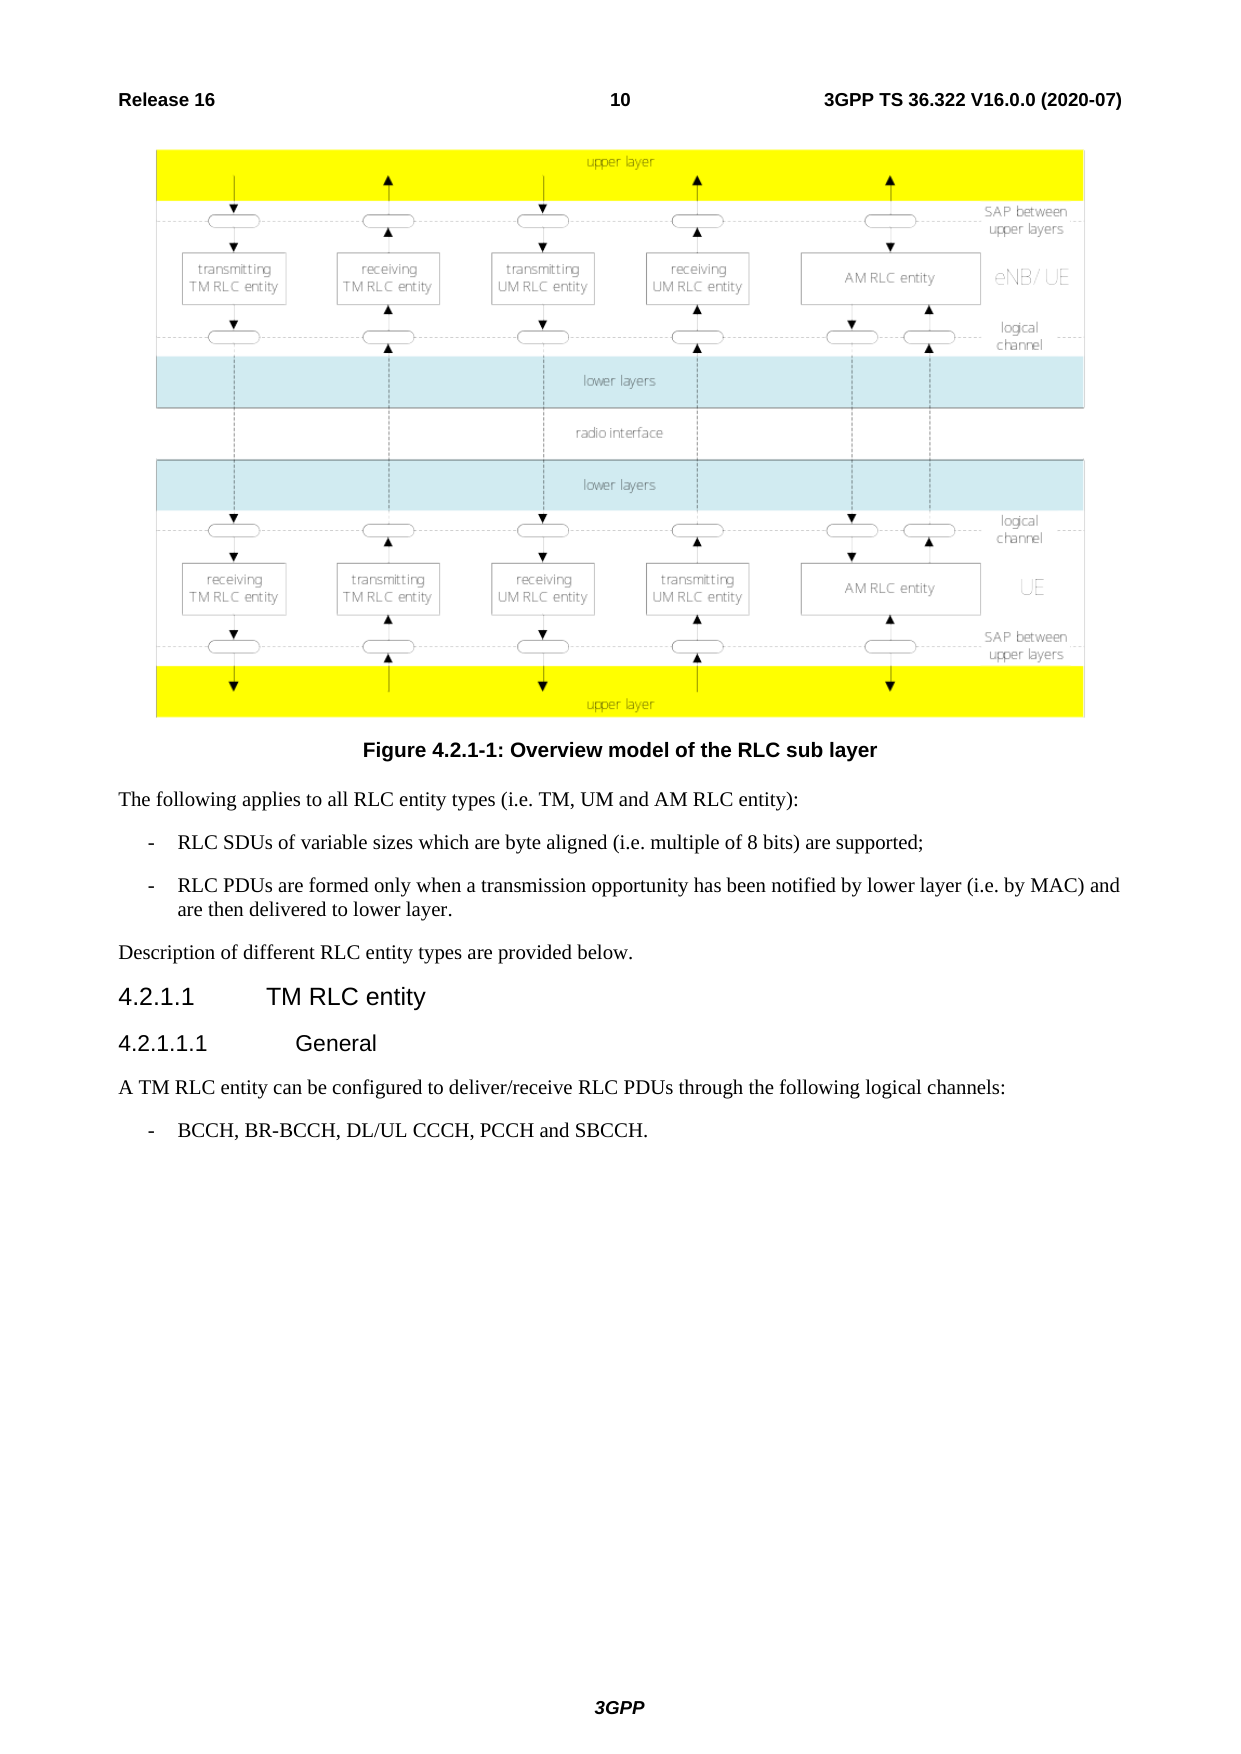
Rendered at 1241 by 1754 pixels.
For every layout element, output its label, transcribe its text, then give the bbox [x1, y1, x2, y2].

subtitle 4.2.1.1 TM RLC entity [118, 982, 1122, 1011]
text - RLC PDUs are formed only when a transmission opportunity has been notified by lower layer (i.e. by MAC) and are then delivered to lower layer. [148, 873, 1122, 921]
text A TM RLC entity can be configured to deliver/receive RLC PDUs through the following logical channels: [118, 1075, 1122, 1099]
text - RLC SDUs of variable sizes which are byte aligned (i.e. multiple of 8 bits) are supported; [148, 830, 1122, 854]
text Description of different RLC entity types are provided below. [118, 939, 1122, 964]
text Figure 4.2.1-1: Overview model of the RLC sub layer [118, 738, 1122, 762]
text - BCCH, BR-BCCH, DL/UL CCCH, PCCH and SBCCH. [148, 1118, 1122, 1142]
subtitle 4.2.1.1.1 General [118, 1030, 1122, 1056]
text The following applies to all RLC entity types (i.e. TM, UM and AM RLC entity): [118, 787, 1122, 811]
